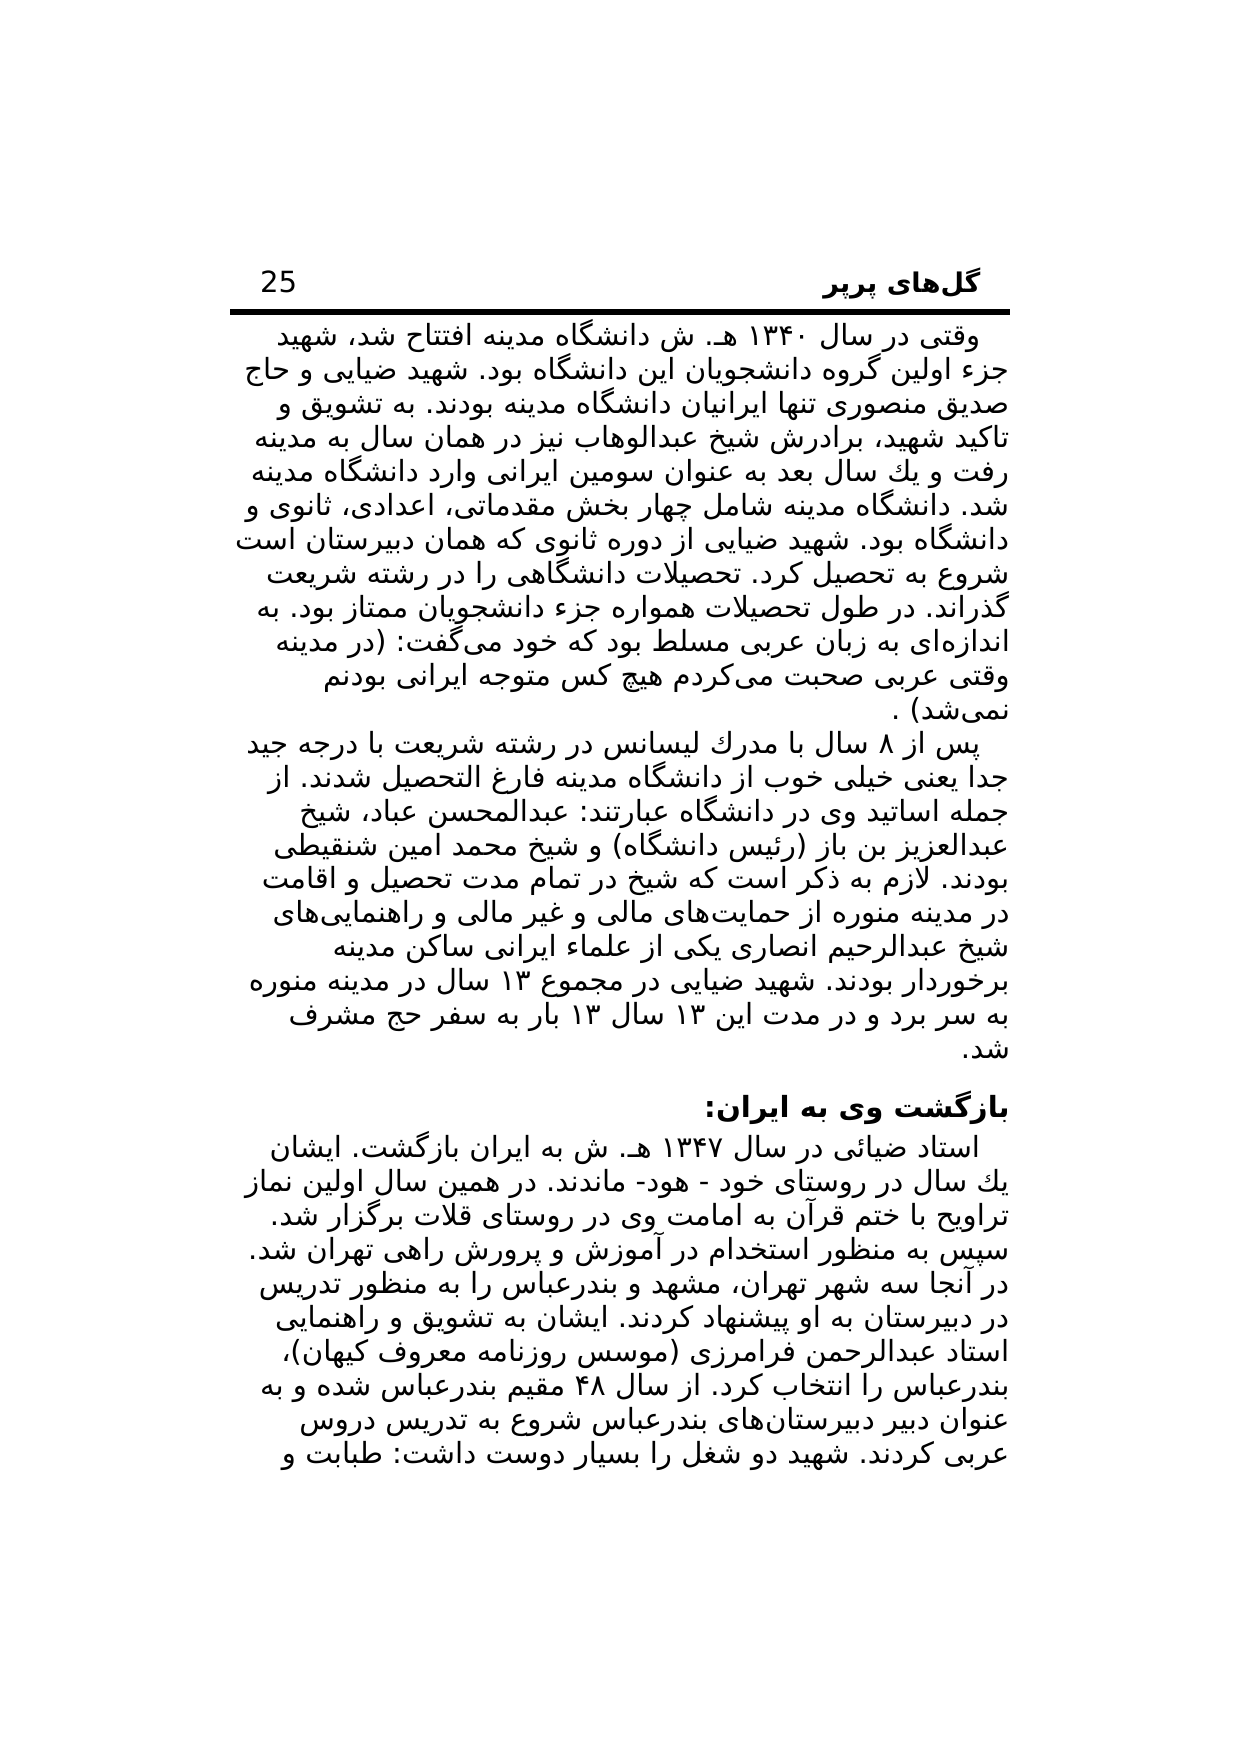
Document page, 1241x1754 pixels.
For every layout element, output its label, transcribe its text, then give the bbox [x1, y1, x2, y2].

text بازگشت وی به ایران: [230, 1091, 1010, 1124]
text پس از ۸ سال با مدرك لیسانس در رشته شریعت با درجه جید جدا یعنی خیلی خوب از دانشگاه مدینه فارغ التحصیل شدند. از جمله اساتید وی در دانشگاه عبارتند: عبدالمحسن عباد، شیخ عبدالعزیز بن باز (رئیس دانشگاه) و شیخ محمد امین شنقیطی بودند. لازم به ذكر است كه شیخ در تمام مدت تحصیل و اقامت در مدینه منوره از حمایت‌های مالی و غیر مالی و راهنمایی‌های شیخ عبدالرحیم انصاری یكی از علماء ایرانی ساكن مدینه برخوردار بودند. شهید ضیایی در مجموع ۱۳ سال در مدینه منوره به سر برد و در مدت این ۱۳ سال ۱۳ بار به سفر حج مشرف شد. [230, 726, 1010, 1066]
text وقتی در سال ۱۳۴۰ هـ. ش دانشگاه مدینه افتتاح شد، شهید جزء اولین گروه دانشجویان این دانشگاه بود. شهید ضیایی و حاج صدیق منصوری تنها ایرانیان دانشگاه مدینه بودند. به تشویق و تاكید شهید، برادرش شیخ عبدالوهاب نیز در همان سال به مدینه رفت و یك سال بعد به عنوان سومین ایرانی وارد دانشگاه مدینه شد. دانشگاه مدینه شامل چهار بخش مقدماتی، اعدادی، ثانوی و دانشگاه بود. شهید ضیایی از دوره ثانوی كه همان دبیرستان است شروع به تحصیل كرد. تحصیلات دانشگاهی را در رشته شریعت گذراند. در طول تحصیلات همواره جزء دانشجویان ممتاز بود. به اندازه‌ای به زبان عربی مسلط بود كه خود می‌گفت: (در مدینه وقتی عربی صحبت می‌كردم هیچ كس متوجه ایرانی بودنم نمی‌شد) . [230, 318, 1010, 726]
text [230, 1131, 1010, 1470]
